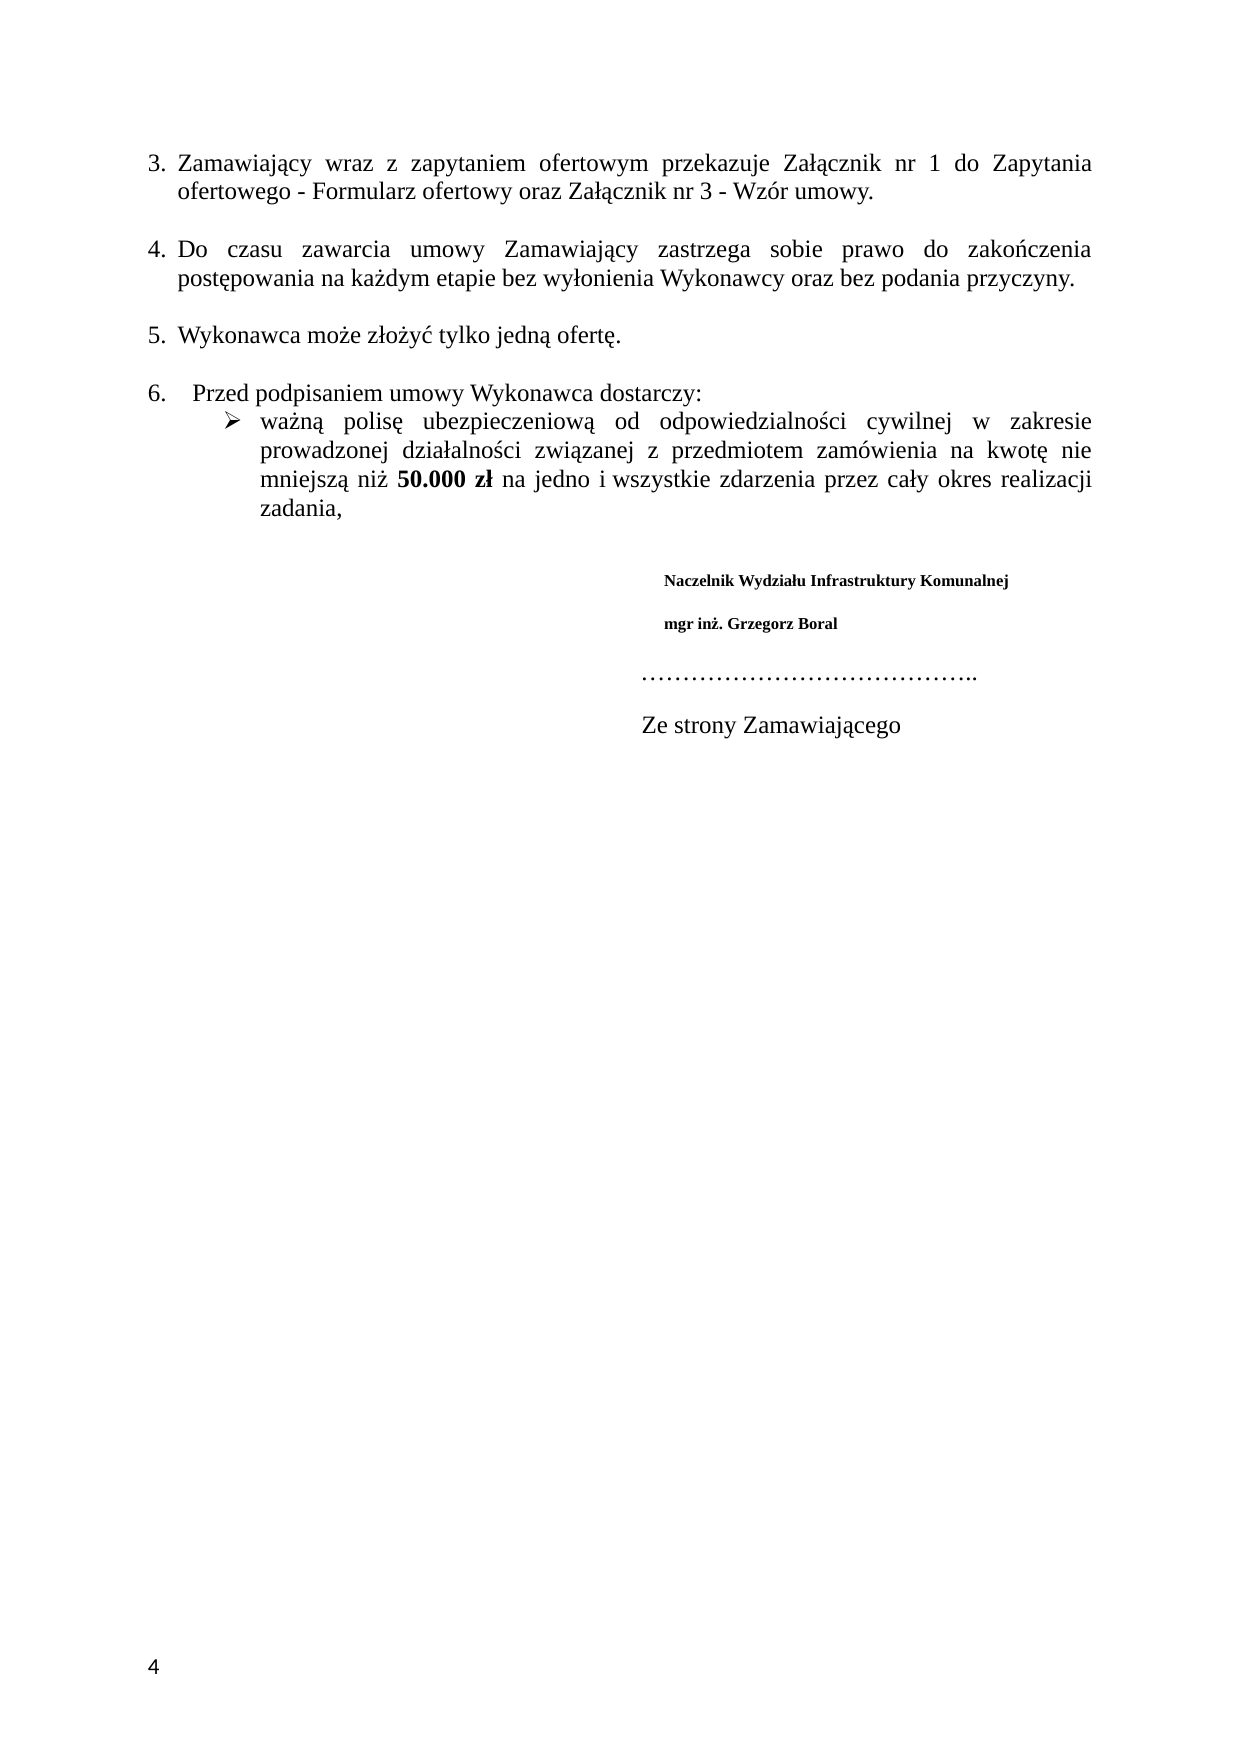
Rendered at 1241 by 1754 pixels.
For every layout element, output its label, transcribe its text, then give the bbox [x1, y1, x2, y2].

text ………………………………….. [148, 657, 1093, 685]
text mgr inż. Grzegorz Boral [664, 614, 1093, 633]
list Zamawiający wraz z zapytaniem ofertowym przekazuje Załącznik nr 1 do Zapytania ofertowego - Formularz ofertowy oraz Załącznik nr 3 - Wzór umowy. [148, 148, 1093, 205]
list Przed podpisaniem umowy Wykonawca dostarczy: [148, 378, 1093, 406]
list Wykonawca może złożyć tylko jedną ofertę. [148, 320, 1093, 349]
text Ze strony Zamawiającego [148, 710, 1093, 739]
text Naczelnik Wydziału Infrastruktury Komunalnej [664, 571, 1093, 590]
list ważną polisę ubezpieczeniową od odpowiedzialności cywilnej w zakresie prowadzonej działalności związanej z przedmiotem zamówienia na kwotę nie mniejszą niż 50.000 zł na jedno i wszystkie zdarzenia przez cały okres realizacji zadania, [223, 406, 1093, 521]
list Do czasu zawarcia umowy Zamawiający zastrzega sobie prawo do zakończenia postępowania na każdym etapie bez wyłonienia Wykonawcy oraz bez podania przyczyny. [148, 234, 1093, 291]
